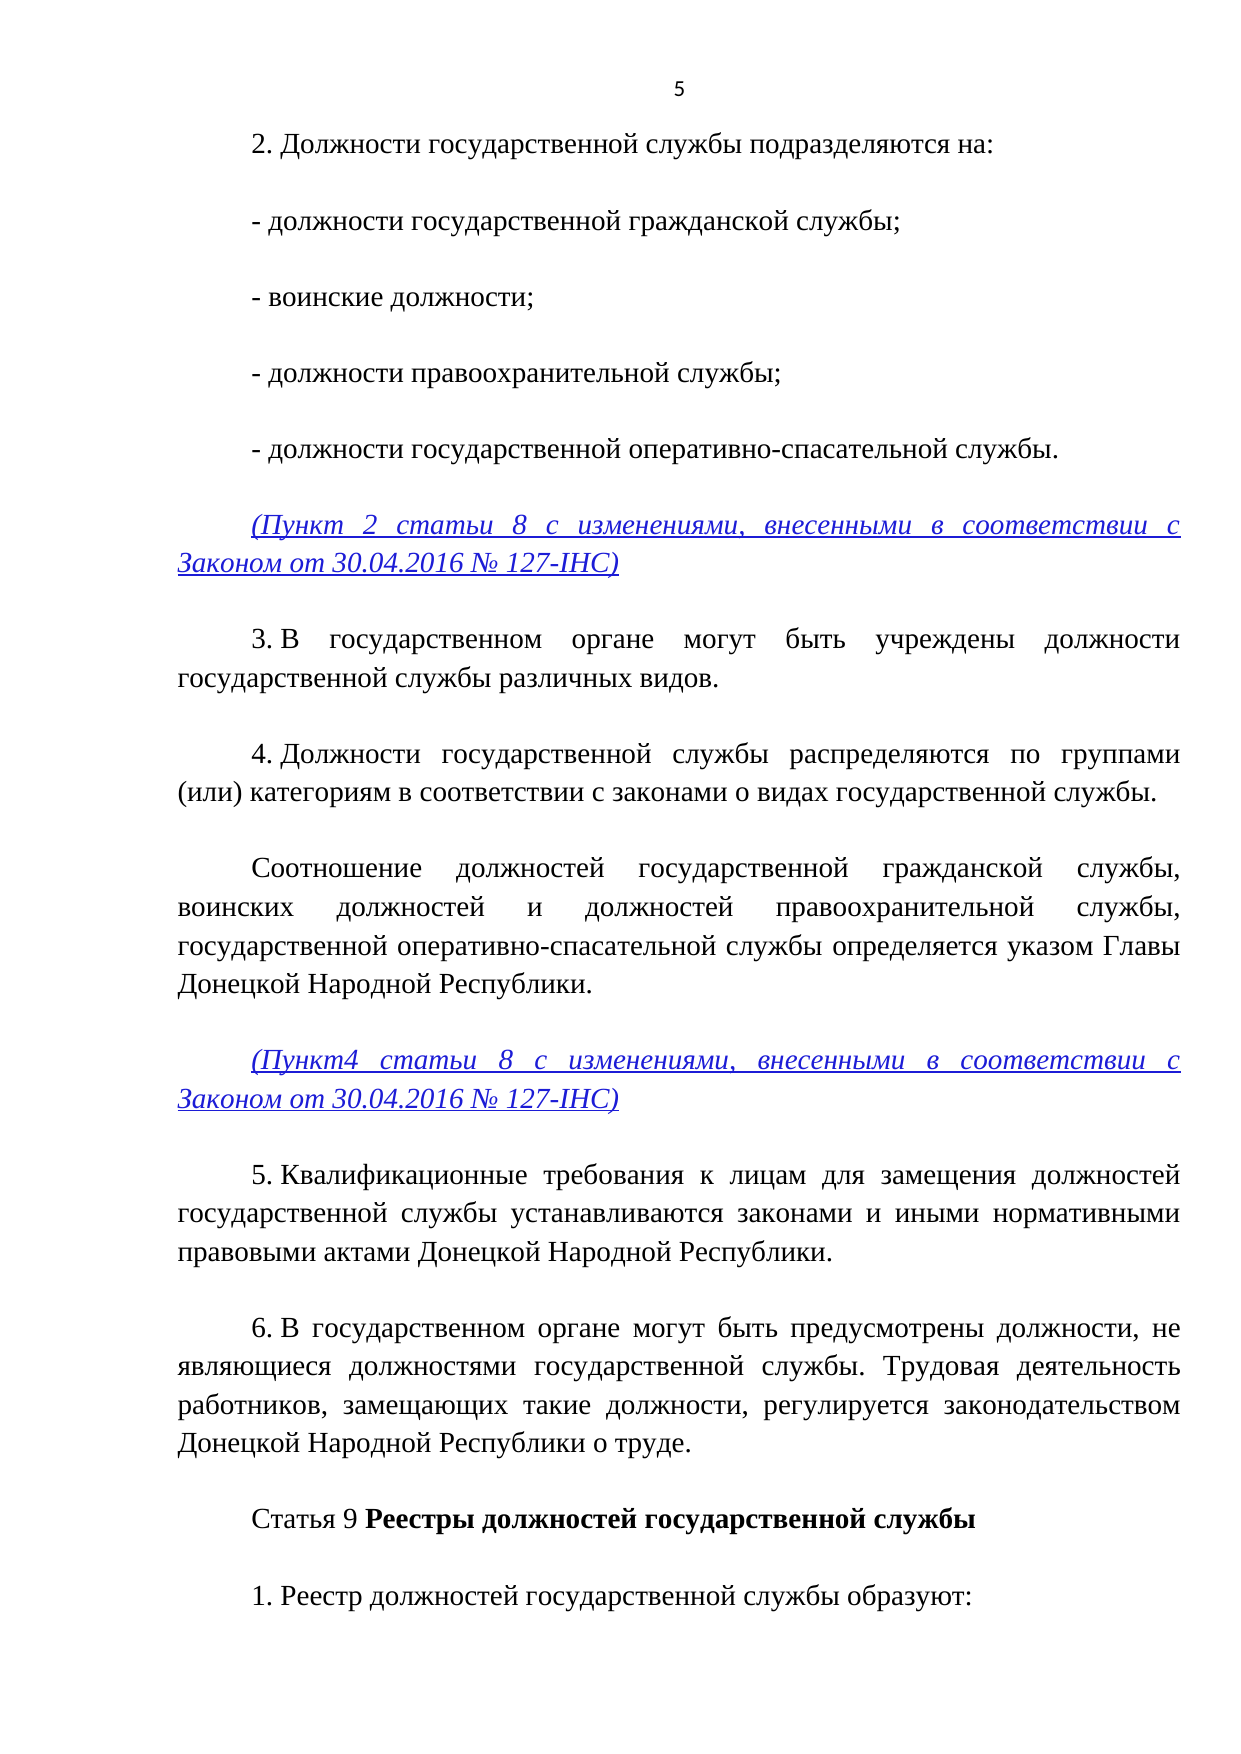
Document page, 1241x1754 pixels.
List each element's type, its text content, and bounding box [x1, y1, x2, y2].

text - должности правоохранительной службы; [177, 355, 1181, 388]
text - воинские должности; [177, 279, 1181, 312]
text 1. Реестр должностей государственной службы образуют: [177, 1578, 1181, 1611]
text - должности государственной гражданской службы; [177, 203, 1181, 236]
text 5. Квалификационные требования к лицам для замещения должностей государственной службы устанавливаются законами и иными нормативными правовыми актами Донецкой Народной Республики. [177, 1157, 1181, 1267]
text - должности государственной оперативно-спасательной службы. [177, 431, 1181, 464]
text Соотношение должностей государственной гражданской службы, воинских должностей и должностей правоохранительной службы, государственной оперативно-спасательной службы определяется указом Главы Донецкой Народной Республики. [177, 851, 1181, 1000]
text 3. В государственном органе могут быть учреждены должности государственной службы различных видов. [177, 621, 1181, 693]
text (Пункт4 статьи 8 с изменениями, внесенными в соответствии с Законом от 30.04.2016 № 127-IНС) [177, 1042, 1181, 1114]
text 4. Должности государственной службы распределяются по группами (или) категориям в соответствии с законами о видах государственной службы. [177, 736, 1181, 808]
text Статья 9 Реестры должностей государственной службы [177, 1502, 1181, 1535]
text 2. Должности государственной службы подразделяются на: [177, 127, 1181, 160]
text 6. В государственном органе могут быть предусмотрены должности, не являющиеся должностями государственной службы. Трудовая деятельность работников, замещающих такие должности, регулируется законодательством Донецкой Народной Республики о труде. [177, 1310, 1181, 1459]
text (Пункт 2 статьи 8 с изменениями, внесенными в соответствии с Законом от 30.04.2016 № 127-IНС) [177, 507, 1181, 579]
